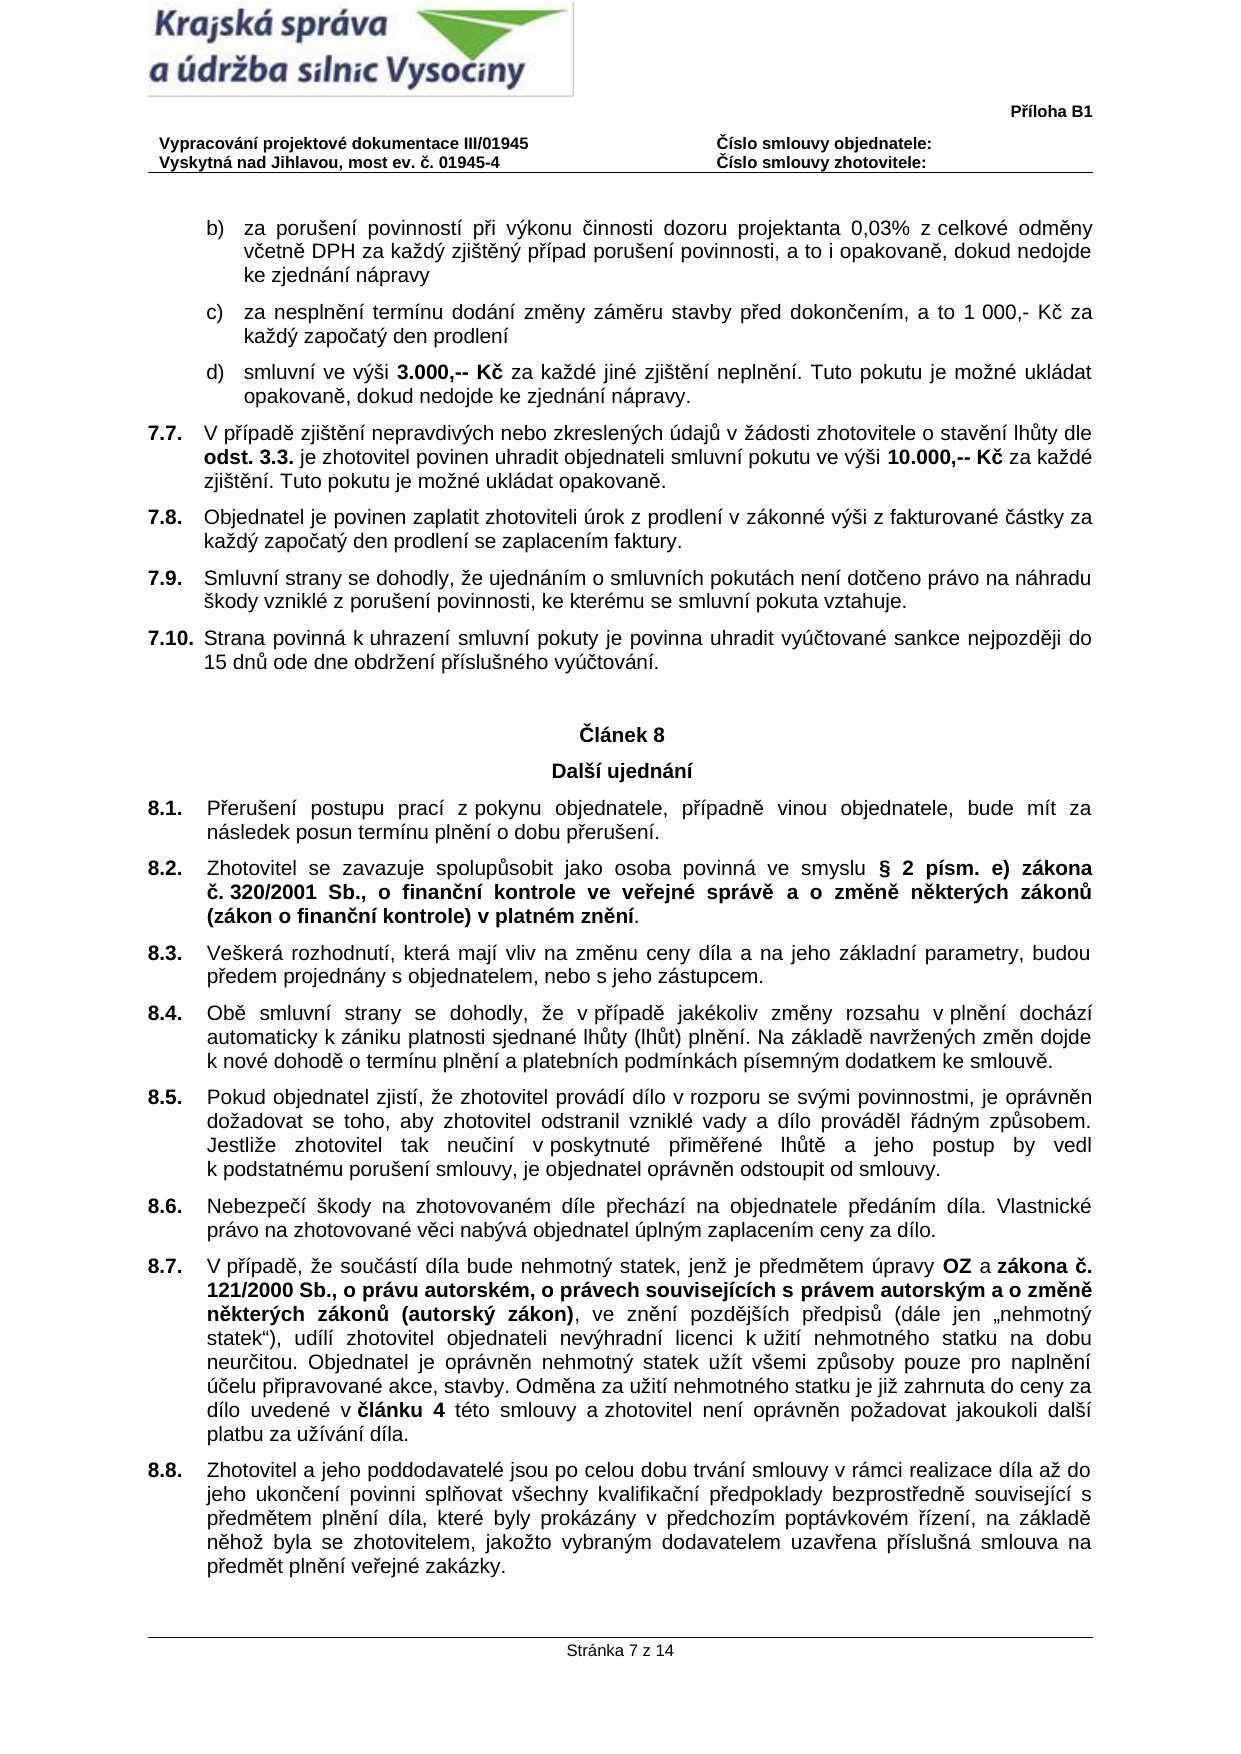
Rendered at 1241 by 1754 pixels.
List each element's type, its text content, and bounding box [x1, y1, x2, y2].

list Pokud objednatel zjistí, že zhotovitel provádí dílo v rozporu se svými povinnostmi, je oprávněn dožadovat se toho, aby zhotovitel odstranil vzniklé vady a dílo prováděl řádným způsobem. Jestliže zhotovitel tak neučiní v poskytnuté přiměřené lhůtě a jeho postup by vedl k podstatnému porušení smlouvy, je objednatel oprávněn odstoupit od smlouvy. [148, 1085, 1093, 1181]
list Další ujednání [148, 759, 1096, 783]
list za nesplnění termínu dodání změny záměru stavby před dokončením, a to 1 000,- Kč za každý započatý den prodlení [206, 300, 1093, 348]
list smluvní ve výši 3.000,-- Kč za každé jiné zjištění neplnění. Tuto pokutu je možné ukládat opakovaně, dokud nedojde ke zjednání nápravy. [206, 360, 1093, 408]
list Přerušení postupu prací z pokynu objednatele, případně vinou objednatele, bude mít za následek posun termínu plnění o dobu přerušení. [148, 796, 1093, 843]
list Článek 8 [148, 723, 1096, 747]
list Objednatel je povinen zaplatit zhotoviteli úrok z prodlení v zákonné výši z fakturované částky za každý započatý den prodlení se zaplacením faktury. [148, 505, 1093, 553]
picture [147, 2, 574, 98]
list za porušení povinností při výkonu činnosti dozoru projektanta 0,03% z celkové odměny včetně DPH za každý zjištěný případ porušení povinnosti, a to i opakovaně, dokud nedojde ke zjednání nápravy [206, 215, 1093, 287]
list Smluvní strany se dohodly, že ujednáním o smluvních pokutách není dotčeno právo na náhradu škody vzniklé z porušení povinnosti, ke kterému se smluvní pokuta vztahuje. [148, 565, 1093, 613]
list Strana povinná k uhrazení smluvní pokuty je povinna uhradit vyúčtované sankce nejpozději do 15 dnů ode dne obdržení příslušného vyúčtování. [148, 626, 1093, 674]
list Obě smluvní strany se dohodly, že v případě jakékoliv změny rozsahu v plnění dochází automaticky k zániku platnosti sjednané lhůty (lhůt) plnění. Na základě navržených změn dojde k nové dohodě o termínu plnění a platebních podmínkách písemným dodatkem ke smlouvě. [148, 1001, 1093, 1073]
list Zhotovitel se zavazuje spolupůsobit jako osoba povinná ve smyslu § 2 písm. e) zákona č. 320/2001 Sb., o finanční kontrole ve veřejné správě a o změně některých zákonů (zákon o finanční kontrole) v platném znění. [148, 856, 1093, 928]
list Zhotovitel a jeho poddodavatelé jsou po celou dobu trvání smlouvy v rámci realizace díla až do jeho ukončení povinni splňovat všechny kvalifikační předpoklady bezprostředně související s předmětem plnění díla, které byly prokázány v předchozím poptávkovém řízení, na základě něhož byla se zhotovitelem, jakožto vybraným dodavatelem uzavřena příslušná smlouva na předmět plnění veřejné zakázky. [148, 1458, 1093, 1578]
list Nebezpečí škody na zhotovovaném díle přechází na objednatele předáním díla. Vlastnické právo na zhotovované věci nabývá objednatel úplným zaplacením ceny za dílo. [148, 1193, 1093, 1241]
list V případě, že součástí díla bude nehmotný statek, jenž je předmětem úpravy OZ a zákona č. 121/2000 Sb., o právu autorském, o právech souvisejících s právem autorským a o změně některých zákonů (autorský zákon), ve znění pozdějších předpisů (dále jen „nehmotný statek“), udílí zhotovitel objednateli nevýhradní licenci k užití nehmotného statku na dobu neurčitou. Objednatel je oprávněn nehmotný statek užít všemi způsoby pouze pro naplnění účelu připravované akce, stavby. Odměna za užití nehmotného statku je již zahrnuta do ceny za dílo uvedené v článku 4 této smlouvy a zhotovitel není oprávněn požadovat jakoukoli další platbu za užívání díla. [148, 1254, 1093, 1446]
list V případě zjištění nepravdivých nebo zkreslených údajů v žádosti zhotovitele o stavění lhůty dle odst. 3.3. je zhotovitel povinen uhradit objednateli smluvní pokutu ve výši 10.000,-- Kč za každé zjištění. Tuto pokutu je možné ukládat opakovaně. [148, 421, 1093, 492]
list Veškerá rozhodnutí, která mají vliv na změnu ceny díla a na jeho základní parametry, budou předem projednány s objednatelem, nebo s jeho zástupcem. [148, 940, 1093, 988]
